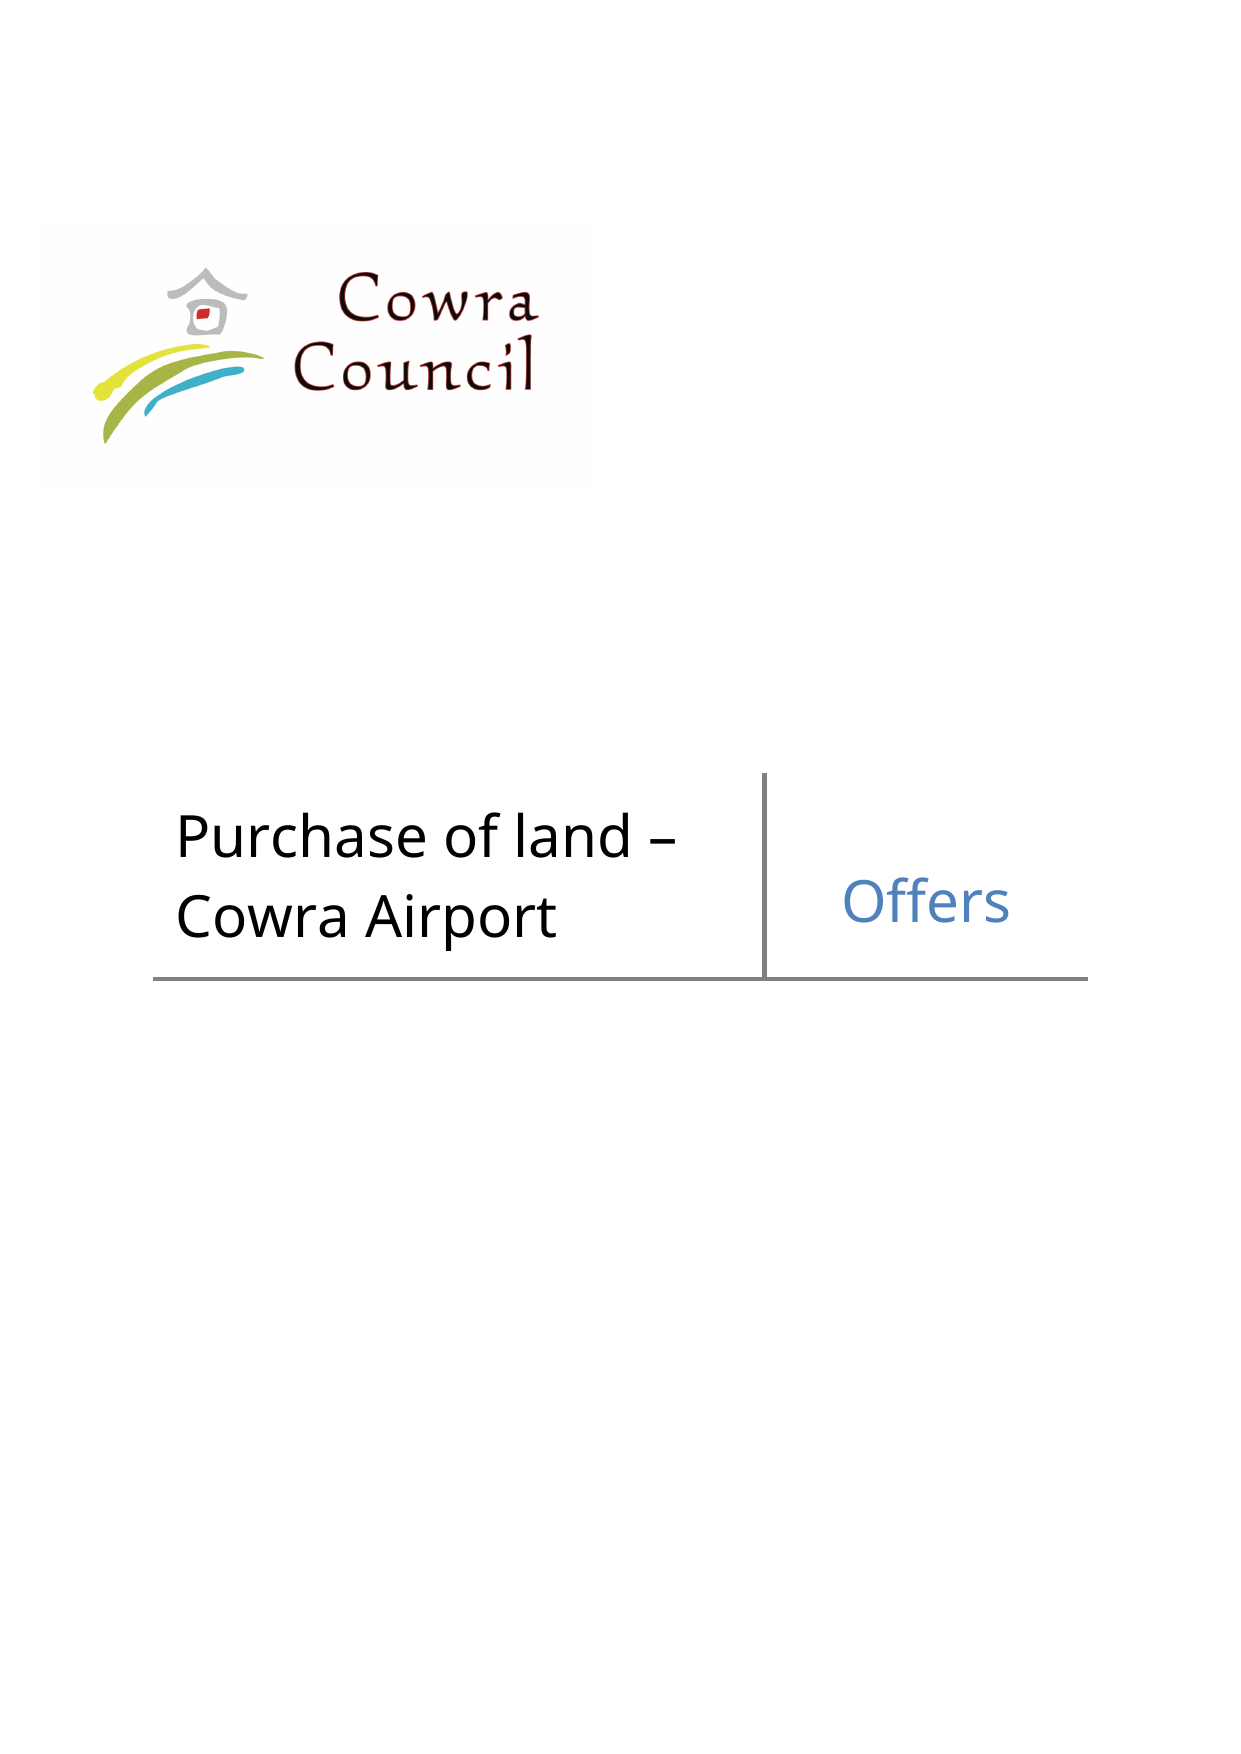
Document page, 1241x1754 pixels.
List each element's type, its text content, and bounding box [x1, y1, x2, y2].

table_header Purchase of land – Cowra Airport [153, 773, 762, 977]
picture [37, 222, 593, 488]
table_header Offers [767, 773, 1088, 977]
